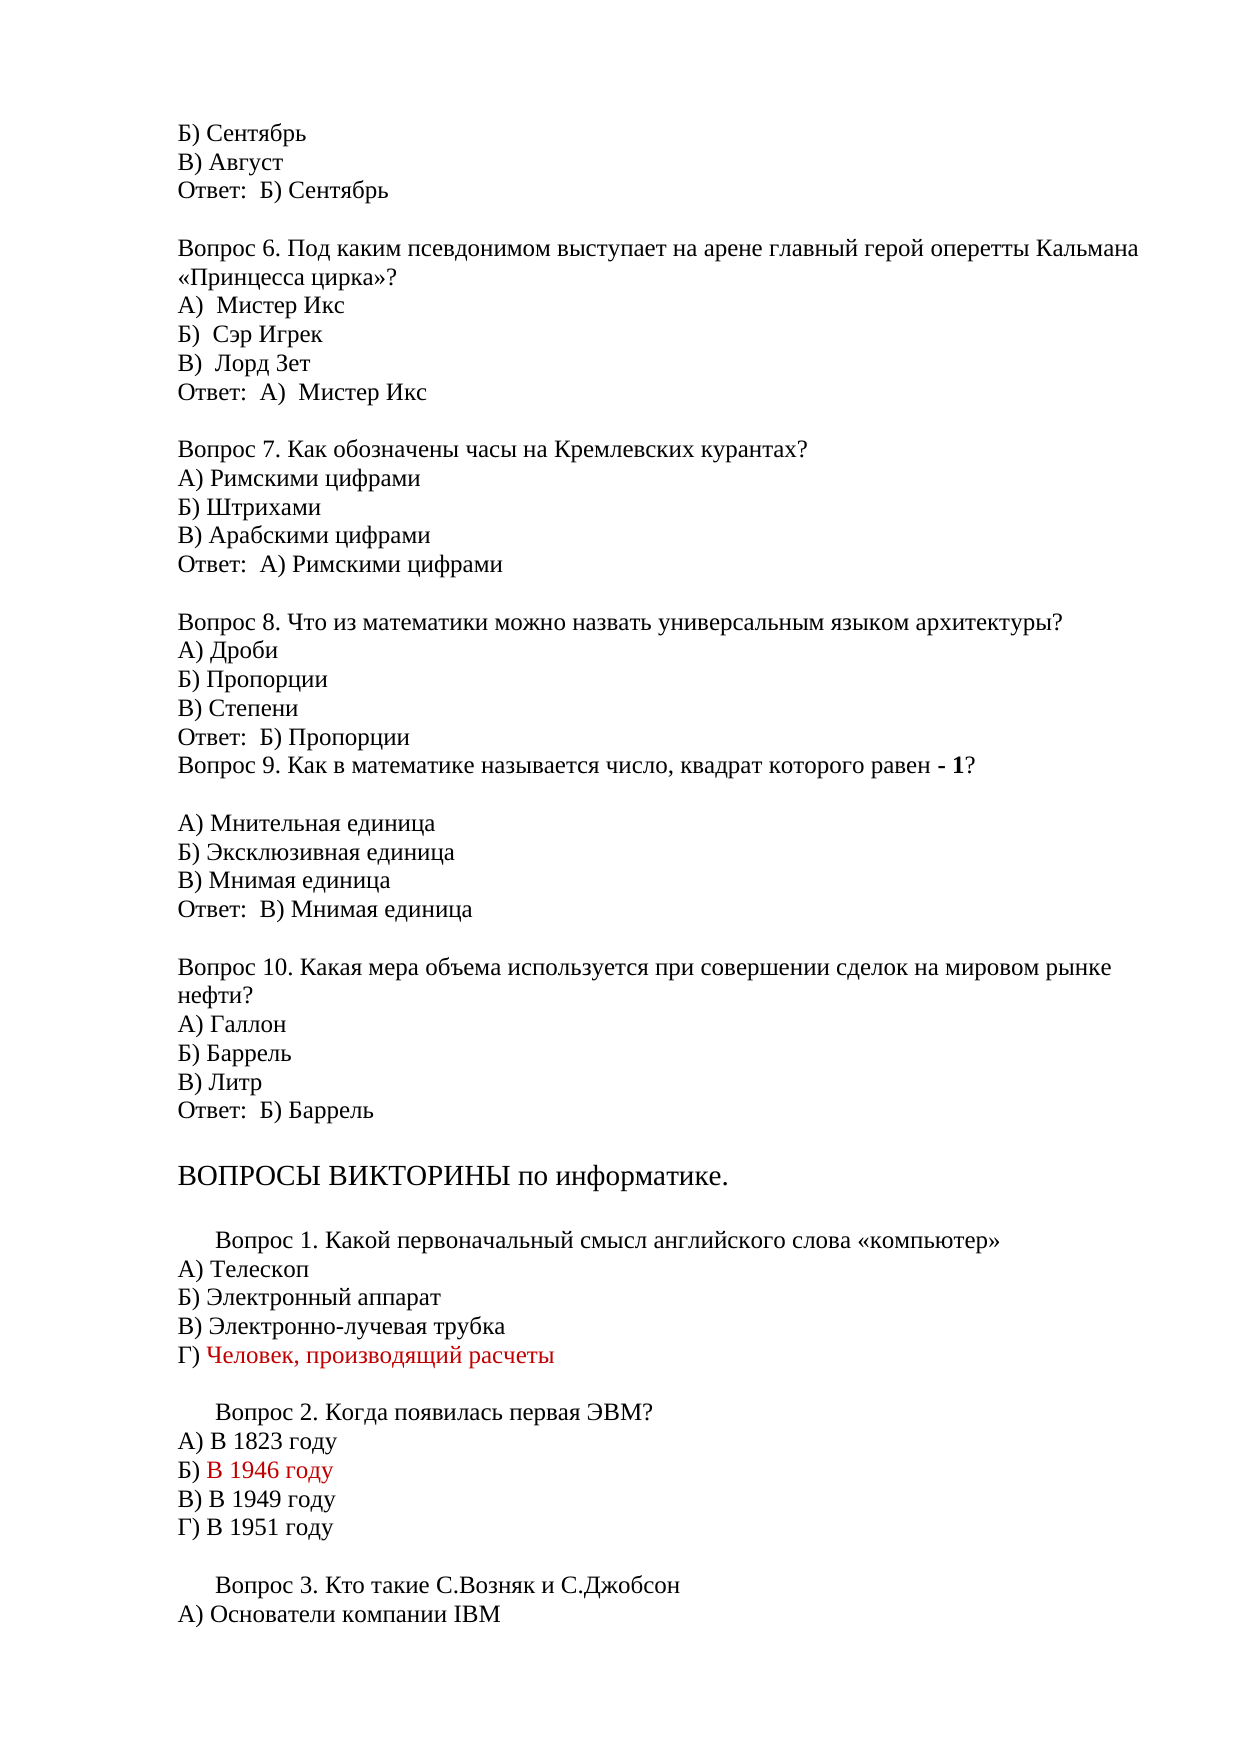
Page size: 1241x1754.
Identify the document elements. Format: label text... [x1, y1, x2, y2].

text Г) Человек, производящий расчеты [177, 1340, 1152, 1369]
text Ответ: А) Мистер Икс [177, 377, 1152, 406]
text Ответ: Б) Баррель [177, 1096, 1152, 1124]
text А) Мистер Икс [177, 291, 1152, 319]
text В) Арабскими цифрами [177, 521, 1152, 549]
text Вопрос 7. Как обозначены часы на Кремлевских курантах? [177, 434, 1152, 463]
text В) Мнимая единица [177, 866, 1152, 894]
text В) Лорд Зет [177, 348, 1152, 377]
text В) Литр [177, 1067, 1152, 1096]
text Б) В 1946 году [177, 1455, 1152, 1484]
text Б) Электронный аппарат [177, 1282, 1152, 1311]
text Б) Эксклюзивная единица [177, 837, 1152, 866]
text Вопрос 10. Какая мера объема используется при совершении сделок на мировом рынке нефти? [177, 952, 1152, 1009]
text Б) Штрихами [177, 492, 1152, 521]
text Б) Баррель [177, 1038, 1152, 1067]
text В) Электронно-лучевая трубка [177, 1311, 1152, 1340]
text А) Основатели компании IBM [177, 1599, 1152, 1627]
text Ответ: Б) Сентябрь [177, 176, 1152, 204]
text В) Август [177, 147, 1152, 176]
text А) Римскими цифрами [177, 463, 1152, 492]
text А) Мнительная единица [177, 808, 1152, 837]
text А) Галлон [177, 1009, 1152, 1038]
text Б) Сэр Игрек [177, 319, 1152, 348]
text Ответ: Б) Пропорции [177, 722, 1152, 751]
text Вопрос 8. Что из математики можно назвать универсальным языком архитектуры? [177, 607, 1152, 636]
text В) В 1949 году [177, 1484, 1152, 1512]
text А) Телескоп [177, 1254, 1152, 1282]
text В) Степени [177, 693, 1152, 722]
text Ответ: В) Мнимая единица [177, 894, 1152, 923]
text Б) Сентябрь [177, 118, 1152, 147]
list Какой первоначальный смысл английского слова «компьютер» [215, 1225, 1152, 1254]
list Кто такие С.Возняк и С.Джобсон [215, 1570, 1152, 1599]
text Г) В 1951 году [177, 1512, 1152, 1541]
text А) В 1823 году [177, 1426, 1152, 1455]
text Вопрос 6. Под каким псевдонимом выступает на арене главный герой оперетты Кальмана «Принцесса цирка»? [177, 233, 1152, 291]
list Когда появилась первая ЭВМ? [215, 1397, 1152, 1426]
text А) Дроби [177, 636, 1152, 664]
text Ответ: А) Римскими цифрами [177, 549, 1152, 578]
text Б) Пропорции [177, 664, 1152, 693]
text Вопрос 9. Как в математике называется число, квадрат которого равен - 1? [177, 751, 1152, 779]
text ВОПРОСЫ ВИКТОРИНЫ по информатике. [177, 1158, 1152, 1191]
